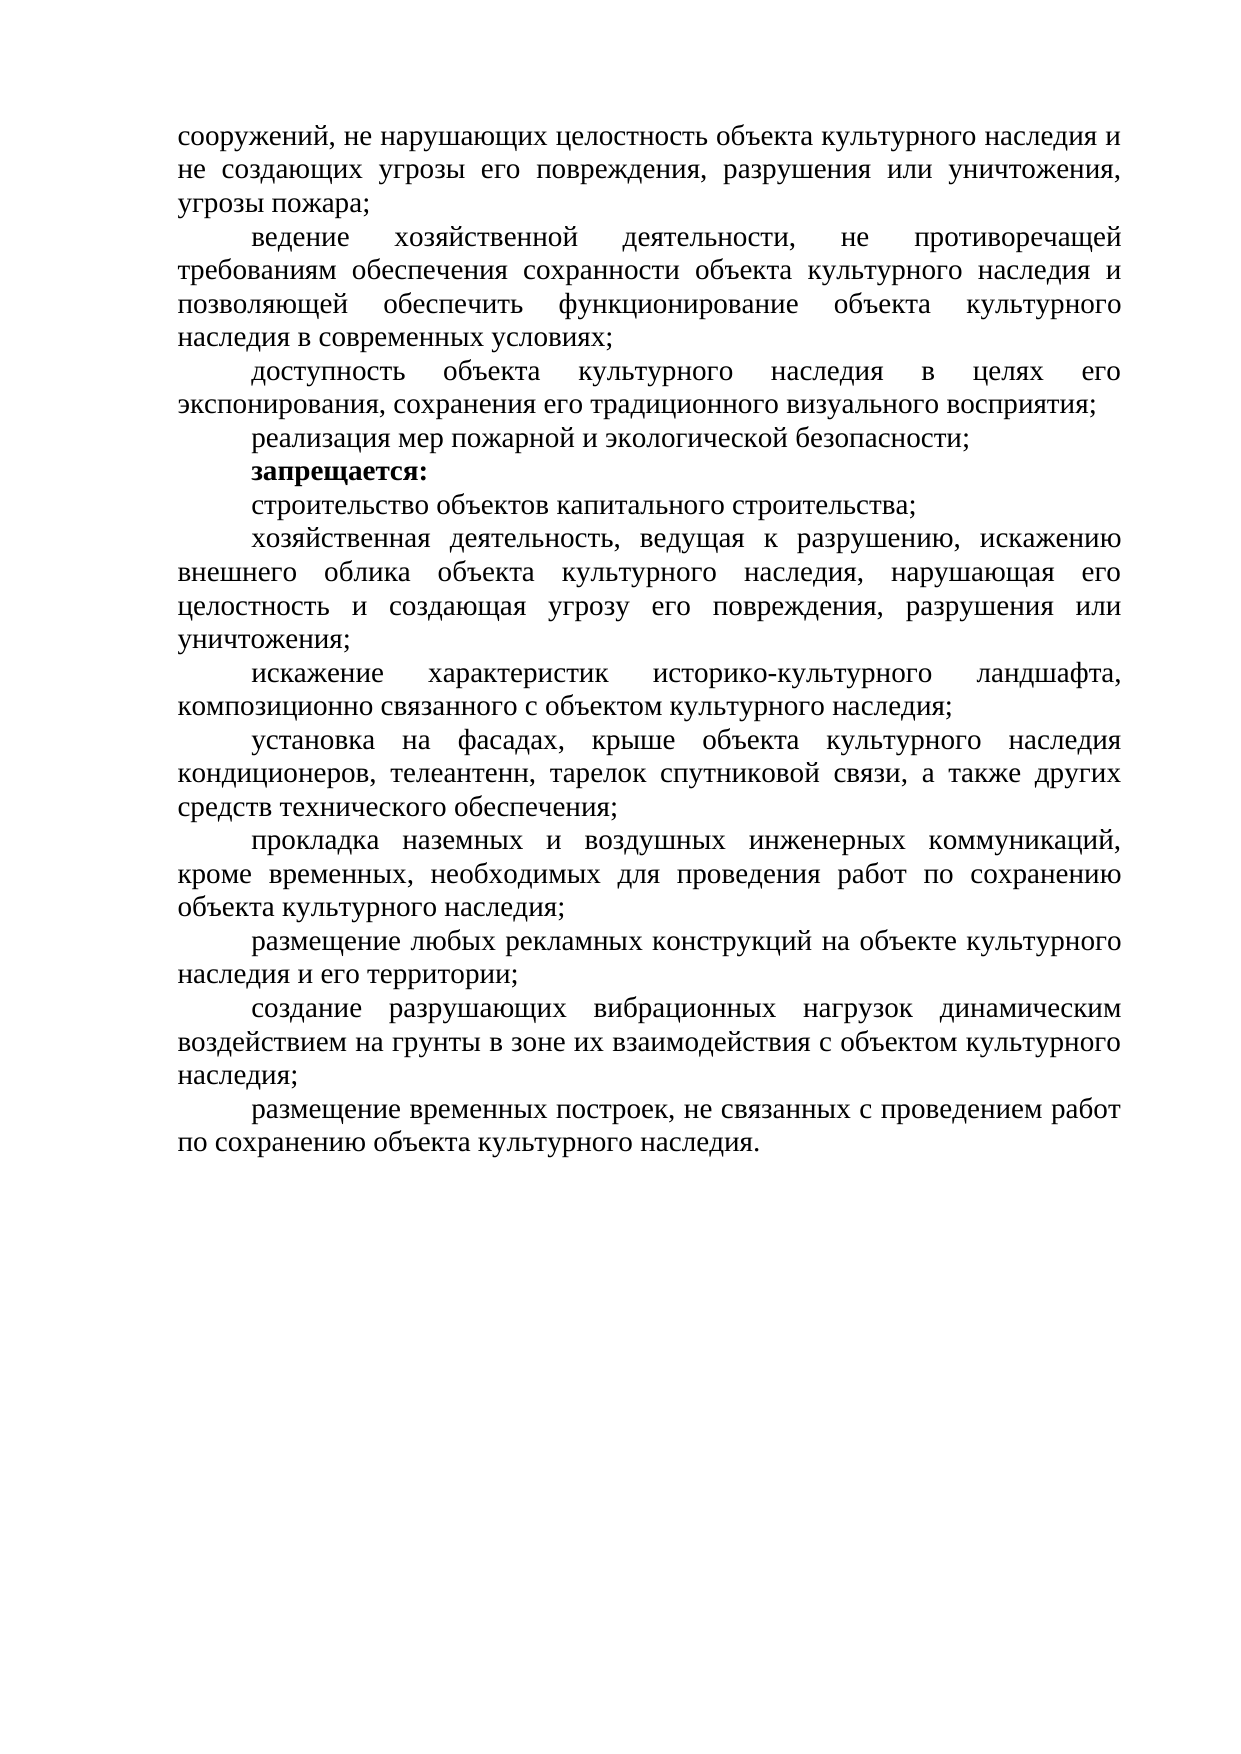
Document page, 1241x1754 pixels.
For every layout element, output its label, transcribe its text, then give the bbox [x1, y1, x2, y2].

text запрещается: [177, 453, 1122, 487]
text ведение хозяйственной деятельности, не противоречащей требованиям обеспечения сохранности объекта культурного наследия и позволяющей обеспечить функционирование объекта культурного наследия в современных условиях; [177, 219, 1122, 353]
text искажение характеристик историко-культурного ландшафта, композиционно связанного с объектом культурного наследия; [177, 655, 1122, 722]
text прокладка наземных и воздушных инженерных коммуникаций, кроме временных, необходимых для проведения работ по сохранению объекта культурного наследия; [177, 822, 1122, 923]
text хозяйственная деятельность, ведущая к разрушению, искажению внешнего облика объекта культурного наследия, нарушающая его целостность и создающая угрозу его повреждения, разрушения или уничтожения; [177, 521, 1122, 655]
text размещение временных построек, не связанных с проведением работ по сохранению объекта культурного наследия. [177, 1091, 1122, 1158]
text доступность объекта культурного наследия в целях его экспонирования, сохранения его традиционного визуального восприятия; [177, 353, 1122, 420]
text строительство объектов капитального строительства; [177, 487, 1122, 521]
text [177, 118, 1122, 219]
text размещение любых рекламных конструкций на объекте культурного наследия и его территории; [177, 923, 1122, 990]
text установка на фасадах, крыше объекта культурного наследия кондиционеров, телеантенн, тарелок спутниковой связи, а также других средств технического обеспечения; [177, 722, 1122, 822]
text реализация мер пожарной и экологической безопасности; [177, 420, 1122, 453]
text создание разрушающих вибрационных нагрузок динамическим воздействием на грунты в зоне их взаимодействия с объектом культурного наследия; [177, 990, 1122, 1091]
